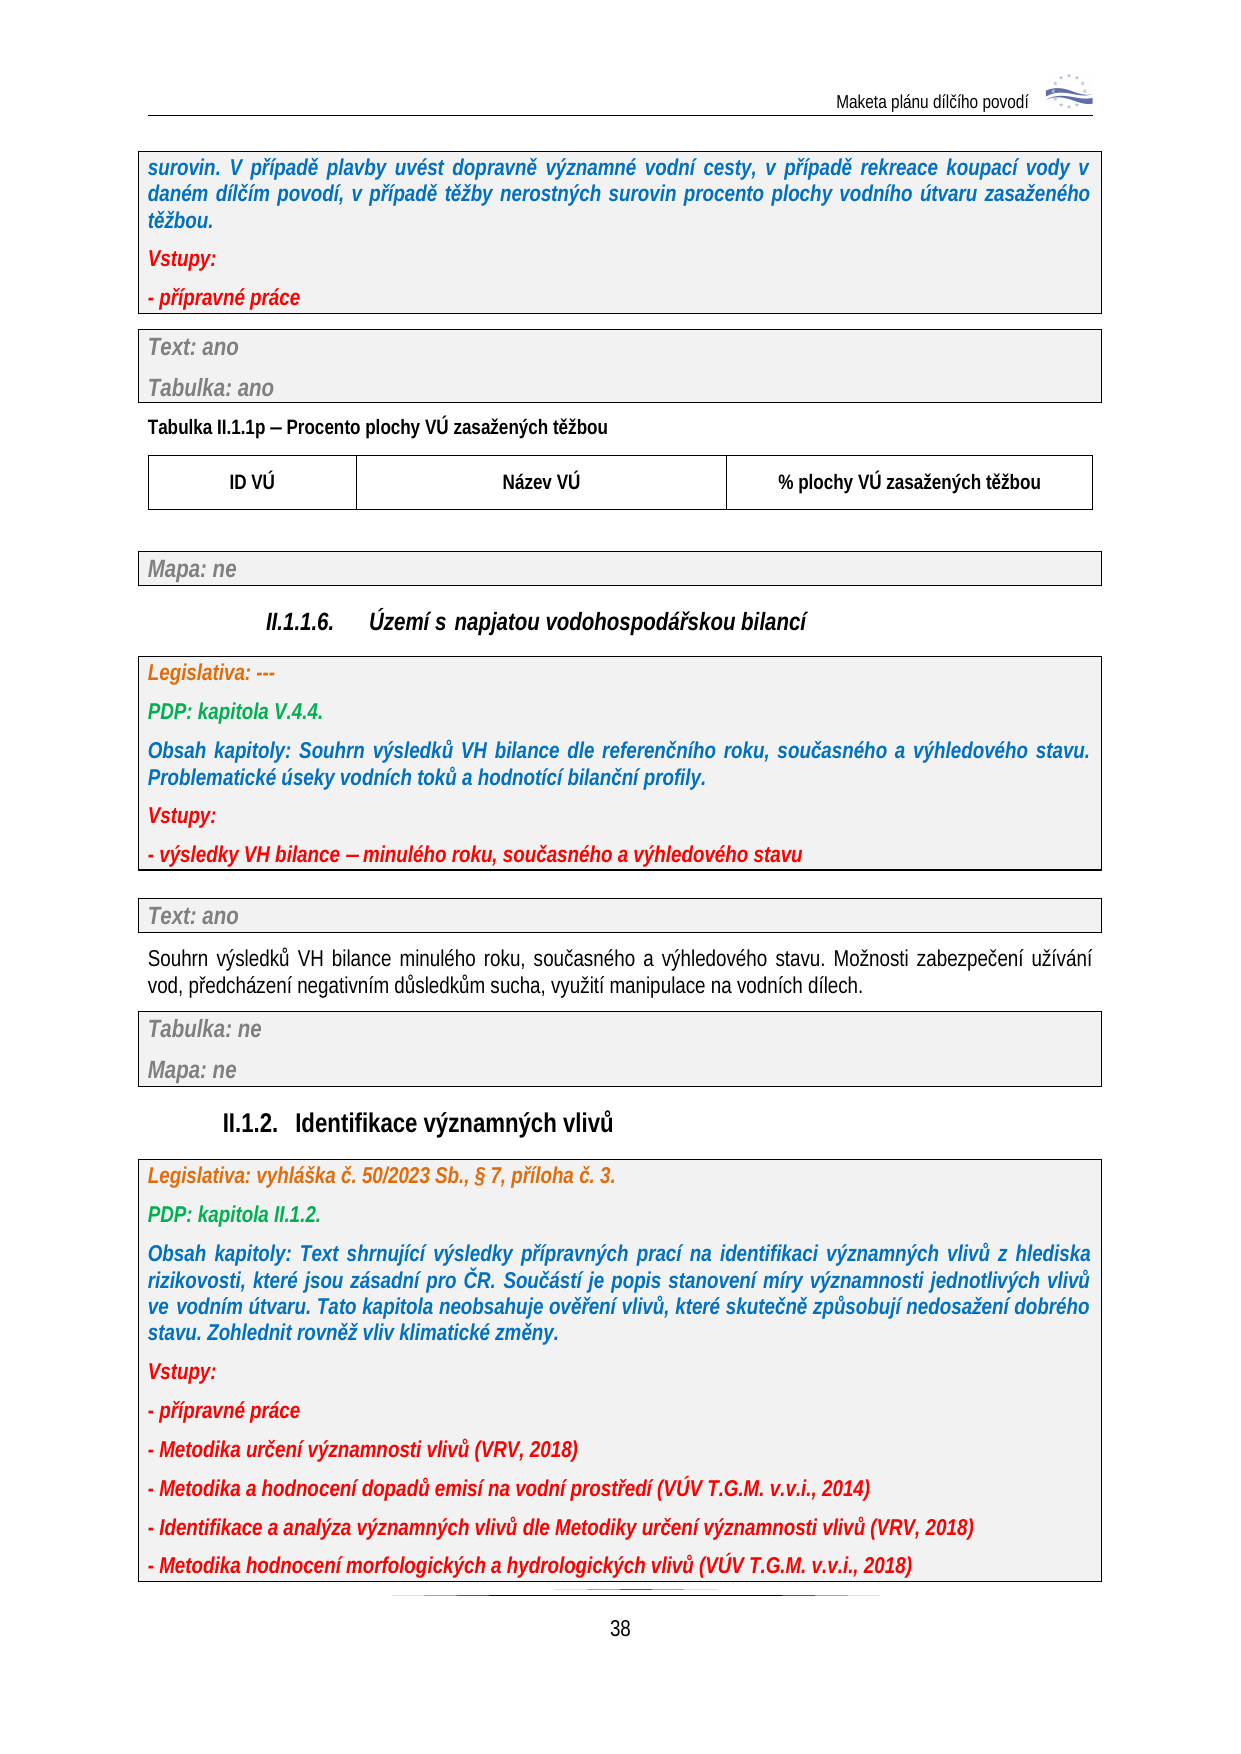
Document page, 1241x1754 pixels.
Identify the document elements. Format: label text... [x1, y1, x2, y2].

text Mapa: ne [139, 1052, 1101, 1086]
text Legislativa: --- [139, 657, 1101, 686]
text Vstupy: [139, 799, 1101, 829]
text - Metodika a hodnocení dopadů emisí na vodní prostředí (VÚV T.G.M. v.v.i., 2014) [139, 1472, 1101, 1501]
text Text: ano [139, 330, 1101, 360]
text Tabulka II.1.1p ‒ Procento plochy VÚ zasažených těžbou [148, 415, 1093, 439]
text PDP: kapitola V.4.4. [139, 695, 1101, 724]
text Tabulka: ano [139, 370, 1101, 402]
text PDP: kapitola II.1.2. [139, 1198, 1101, 1228]
text Vstupy: [139, 1355, 1101, 1384]
text Identifikace významných vlivů [223, 1107, 1093, 1138]
picture [1045, 73, 1093, 109]
text - Metodika určení významnosti vlivů (VRV, 2018) [139, 1433, 1101, 1462]
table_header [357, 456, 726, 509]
text Legislativa: vyhláška č. 50/2023 Sb., § 7, příloha č. 3. [139, 1160, 1101, 1189]
text - výsledky VH bilance ‒ minulého roku, současného a výhledového stavu [139, 838, 1101, 869]
text - Metodika hodnocení morfologických a hydrologických vlivů (VÚV T.G.M. v.v.i., 2018) [139, 1549, 1101, 1581]
text Souhrn výsledků VH bilance minulého roku, současného a výhledového stavu. Možnosti zabezpečení užívání vod, předcházení negativním důsledkům sucha, využití manipulace na vodních dílech. [148, 945, 1093, 998]
text Obsah kapitoly: Souhrn výsledků VH bilance dle referenčního roku, současného a výhledového stavu. Problematické úseky vodních toků a hodnotící bilanční profily. [139, 734, 1101, 790]
text Text: ano [139, 899, 1101, 932]
text Tabulka: ne [139, 1012, 1101, 1042]
text - Identifikace a analýza významných vlivů dle Metodiky určení významnosti vlivů (VRV, 2018) [139, 1510, 1101, 1540]
text Vstupy: [139, 242, 1101, 272]
text - přípravné práce [139, 1394, 1101, 1423]
text Území s napjatou vodohospodářskou bilancí [266, 607, 1093, 635]
text - přípravné práce [139, 281, 1101, 313]
text Obsah kapitoly: Text shrnující výsledky přípravných prací na identifikaci významných vlivů z hlediska rizikovosti, které jsou zásadní pro ČR. Součástí je popis stanovení míry významnosti jednotlivých vlivů ve vodním útvaru. Tato kapitola neobsahuje ověření vlivů, které skutečně způsobují nedosažení dobrého stavu. Zohlednit rovněž vliv klimatické změny. [139, 1237, 1101, 1346]
text Mapa: ne [139, 552, 1101, 585]
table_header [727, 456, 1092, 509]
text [139, 152, 1101, 233]
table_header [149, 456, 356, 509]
